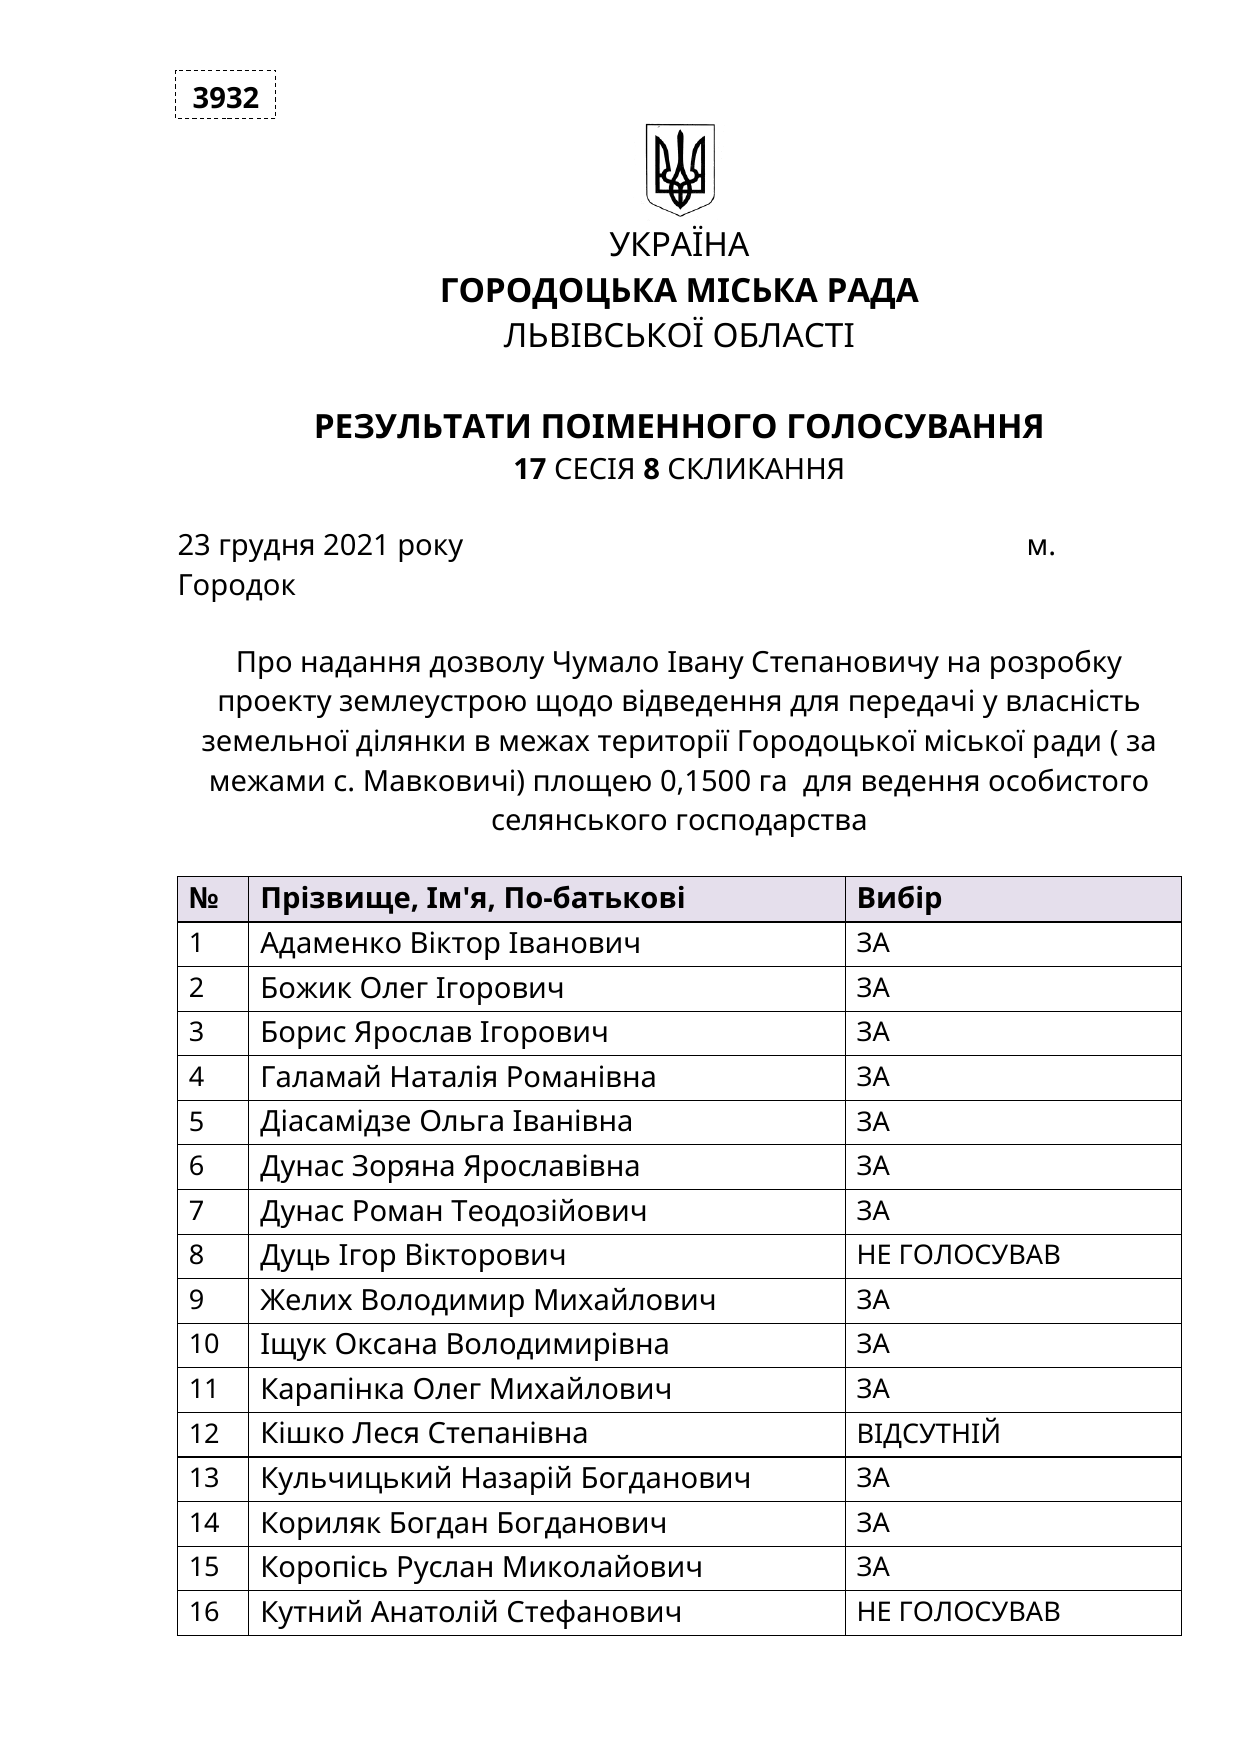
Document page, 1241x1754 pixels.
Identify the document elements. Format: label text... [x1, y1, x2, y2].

table_header Вибір [846, 877, 1181, 921]
table_cell ЗА [846, 1279, 1181, 1323]
table_cell 6 [178, 1145, 248, 1189]
table_cell 7 [178, 1190, 248, 1233]
table_cell Борис Ярослав Ігорович [249, 1012, 845, 1055]
table_cell 8 [178, 1235, 248, 1278]
table_cell Дуць Ігор Вікторович [249, 1235, 845, 1278]
table_cell Адаменко Віктор Іванович [249, 923, 845, 966]
table_cell 16 [178, 1591, 248, 1635]
table_cell Дунас Зоряна Ярославівна [249, 1145, 845, 1189]
table_cell Кориляк Богдан Богданович [249, 1502, 845, 1546]
table_cell 1 [178, 923, 248, 966]
table_cell ЗА [846, 1502, 1181, 1546]
table_cell ЗА [846, 923, 1181, 966]
table_cell 4 [178, 1056, 248, 1100]
table_cell НЕ ГОЛОСУВАВ [846, 1235, 1181, 1278]
table_cell 14 [178, 1502, 248, 1546]
table_cell 11 [178, 1368, 248, 1412]
table_cell ЗА [846, 1190, 1181, 1233]
table_cell Кутний Анатолій Стефанович [249, 1591, 845, 1635]
table_cell ЗА [846, 1145, 1181, 1189]
table_cell ЗА [846, 1368, 1181, 1412]
table_cell 10 [178, 1324, 248, 1367]
table_cell НЕ ГОЛОСУВАВ [846, 1591, 1181, 1635]
table_cell ЗА [846, 967, 1181, 1011]
table_cell ЗА [846, 1012, 1181, 1055]
table_cell 9 [178, 1279, 248, 1323]
text ЛЬВІВСЬКОЇ ОБЛАСТІ [177, 312, 1181, 357]
table_cell 15 [178, 1547, 248, 1590]
table_cell ЗА [846, 1324, 1181, 1367]
table_header № [178, 877, 248, 921]
table_cell 2 [178, 967, 248, 1011]
table_cell Коропісь Руслан Миколайович [249, 1547, 845, 1590]
table_cell Карапінка Олег Михайлович [249, 1368, 845, 1412]
text УКРАЇНА [177, 221, 1181, 266]
text ГОРОДОЦЬКА МІСЬКА РАДА [177, 266, 1181, 312]
table_cell ЗА [846, 1458, 1181, 1501]
table_cell Желих Володимир Михайлович [249, 1279, 845, 1323]
table_cell Кішко Леся Степанівна [249, 1413, 845, 1456]
table_cell ВІДСУТНІЙ [846, 1413, 1181, 1456]
text 23 грудня 2021 року м. Городок [177, 525, 1181, 604]
table_cell ЗА [846, 1056, 1181, 1100]
text 17 СЕСІЯ 8 СКЛИКАННЯ [177, 448, 1181, 488]
table_cell 5 [178, 1101, 248, 1144]
table_cell 12 [178, 1413, 248, 1456]
table_cell 13 [178, 1458, 248, 1501]
picture [633, 118, 726, 221]
table_cell Галамай Наталія Романівна [249, 1056, 845, 1100]
table_cell Божик Олег Ігорович [249, 967, 845, 1011]
table_cell Дунас Роман Теодозійович [249, 1190, 845, 1233]
table_cell ЗА [846, 1547, 1181, 1590]
table_cell Кульчицький Назарій Богданович [249, 1458, 845, 1501]
table_cell ЗА [846, 1101, 1181, 1144]
table_cell 3 [178, 1012, 248, 1055]
table_header Прізвище, Ім'я, По-батькові [249, 877, 845, 921]
text Про надання дозволу Чумало Івану Степановичу на розробку проекту землеустрою щодо відведення для передачі у власність земельної ділянки в межах території Городоцької міської ради ( за межами с. Мавковичі) площею 0,1500 га для ведення особистого селянського господарства [177, 641, 1181, 839]
text РЕЗУЛЬТАТИ ПОІМЕННОГО ГОЛОСУВАННЯ [177, 403, 1181, 448]
table_cell Іщук Оксана Володимирівна [249, 1324, 845, 1367]
table_cell Діасамідзе Ольга Іванівна [249, 1101, 845, 1144]
